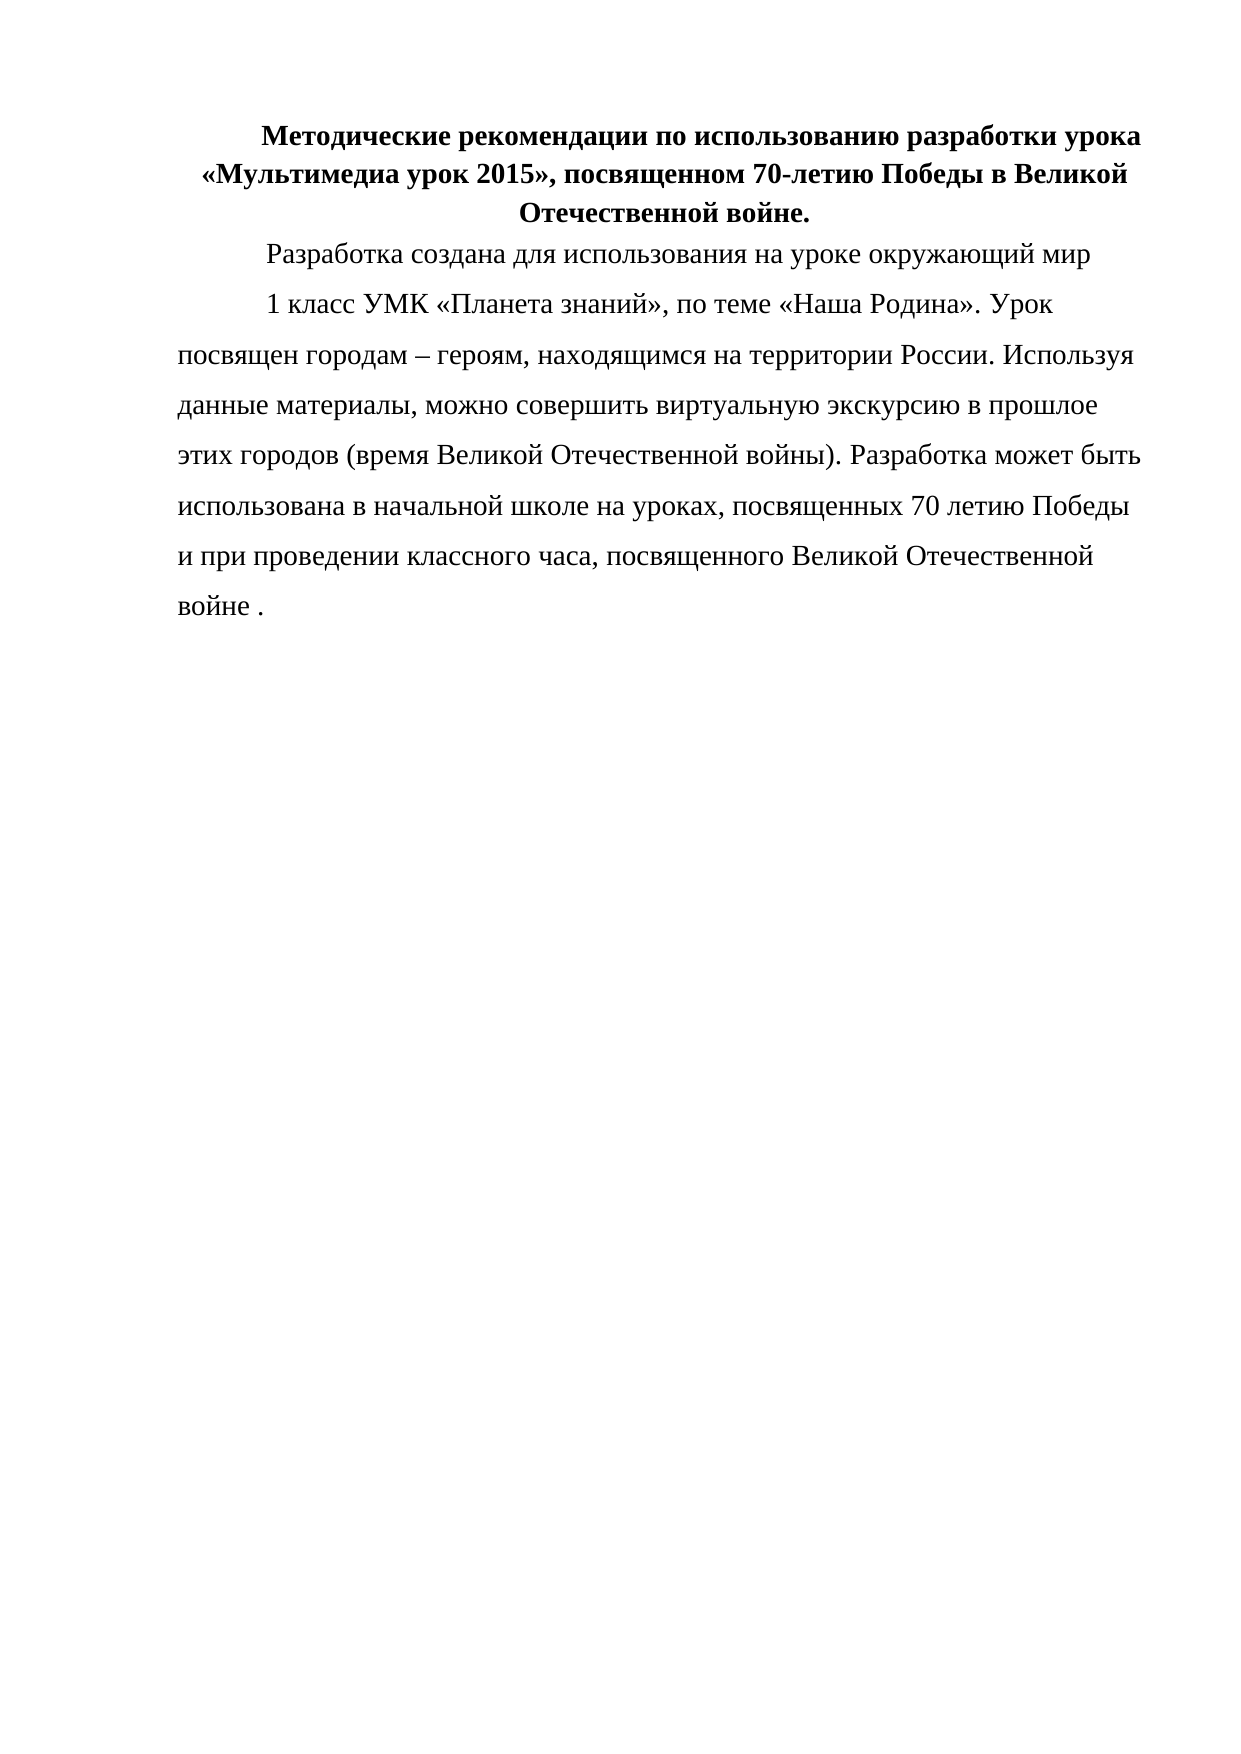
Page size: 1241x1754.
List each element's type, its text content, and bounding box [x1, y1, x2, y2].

text Методические рекомендации по использованию разработки урока «Мультимедиа урок 2015», посвященном 70-летию Победы в Великой Отечественной войне. [177, 118, 1152, 229]
text Разработка создана для использования на уроке окружающий мир [177, 236, 1152, 270]
text 1 класс УМК «Планета знаний», по теме «Наша Родина». Урок посвящен городам – героям, находящимся на территории России. Используя данные материалы, можно совершить виртуальную экскурсию в прошлое этих городов (время Великой Отечественной войны). Разработка может быть использована в начальной школе на уроках, посвященных 70 летию Победы и при проведении классного часа, посвященного Великой Отечественной войне . [177, 287, 1152, 622]
